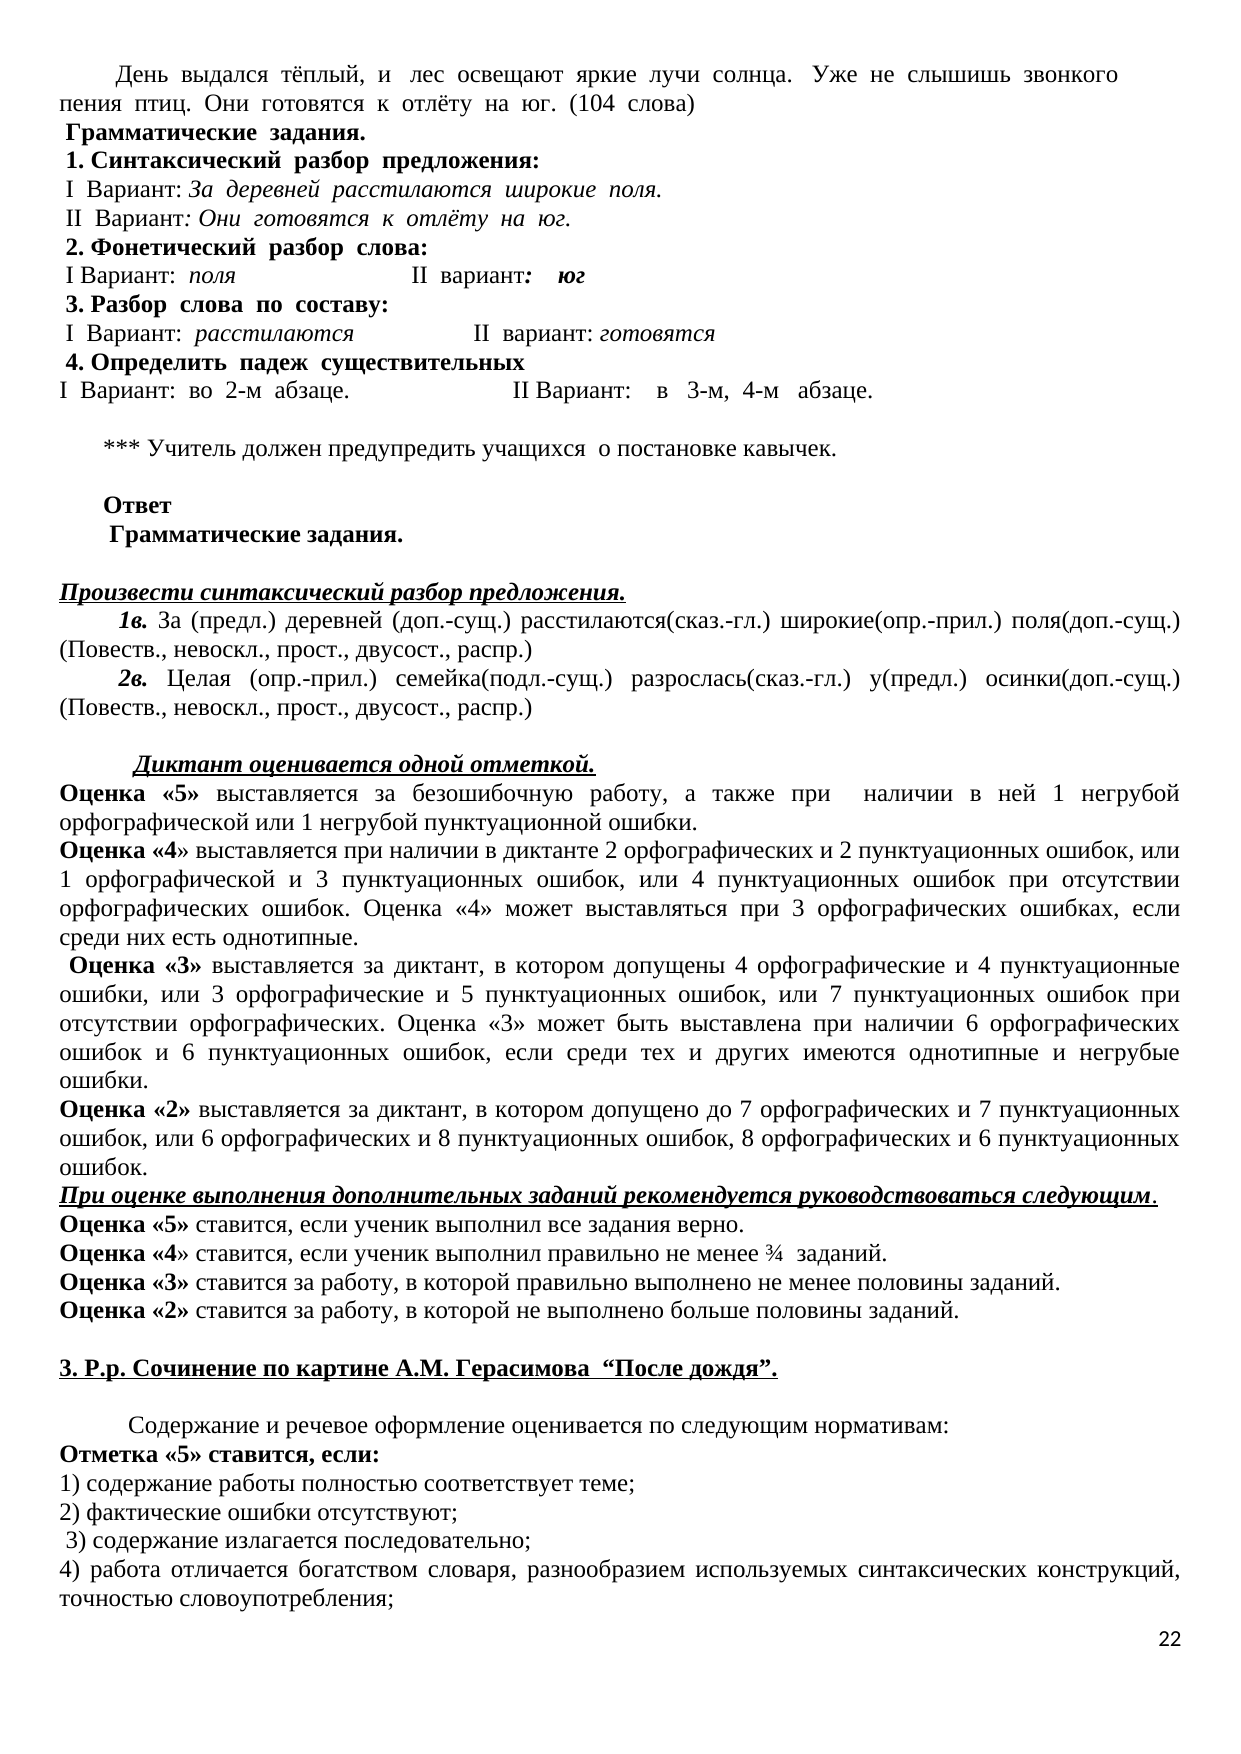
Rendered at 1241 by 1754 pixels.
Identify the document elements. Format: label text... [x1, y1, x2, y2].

text Оценка «3» выставляется за диктант, в котором допущены 4 орфографические и 4 пунктуационные ошибки, или 3 орфографические и 5 пунктуационных ошибок, или 7 пунктуационных ошибок при отсутствии орфографических. Оценка «3» может быть выставлена при наличии 6 орфографических ошибок и 6 пунктуационных ошибок, если среди тех и других имеются однотипные и негрубые ошибки. [59, 950, 1181, 1094]
text 1. Синтаксический разбор предложения: [59, 145, 1181, 174]
text 4. Определить падеж существительных [59, 347, 1181, 375]
text 4) работа отличается богатством словаря, разнообразием используемых синтаксических конструкций, точностью словоупотребления; [59, 1554, 1181, 1612]
text Оценка «5» ставится, если ученик выполнил все задания верно. [59, 1209, 1181, 1238]
text 1) содержание работы полностью соответствует теме; [59, 1468, 1181, 1497]
text Произвести синтаксический разбор предложения. [59, 577, 1181, 605]
text 3) содержание излагается последовательно; [59, 1525, 1181, 1554]
text I Вариант: во 2-м абзаце. II Вариант: в 3-м, 4-м абзаце. [59, 375, 1181, 404]
text 2) фактические ошибки отсутствуют; [59, 1497, 1181, 1525]
text I Вариант: За деревней расстилаются широкие поля. [59, 174, 1181, 203]
text Оценка «5» выставляется за безошибочную работу, а также при наличии в ней 1 негрубой орфографической или 1 негрубой пунктуационной ошибки. [59, 778, 1181, 835]
text Оценка «3» ставится за работу, в которой правильно выполнено не менее половины заданий. [59, 1267, 1181, 1295]
text 3. Разбор слова по составу: [59, 289, 1181, 318]
text Грамматические задания. [59, 519, 1181, 548]
text Грамматические задания. [59, 117, 1181, 145]
text II Вариант: Они готовятся к отлёту на юг. [59, 203, 1181, 232]
text Оценка «2» ставится за работу, в которой не выполнено больше половины заданий. [59, 1295, 1181, 1324]
text 2. Фонетический разбор слова: [59, 232, 1181, 260]
text 1в. За (предл.) деревней (доп.-сущ.) расстилаются(сказ.-гл.) широкие(опр.-прил.) поля(доп.-сущ.) (Повеств., невоскл., прост., двусост., распр.) [59, 605, 1181, 663]
text Содержание и речевое оформление оценивается по следующим нормативам: [97, 1410, 1181, 1439]
text Оценка «4» ставится, если ученик выполнил правильно не менее ¾ заданий. [59, 1238, 1181, 1267]
text 3. Р.р. Сочинение по картине А.М. Герасимова “После дождя”. [59, 1353, 1181, 1382]
list Диктант оценивается одной отметкой. [134, 749, 1181, 778]
text I Вариант: расстилаются II вариант: готовятся [59, 318, 1181, 347]
text I Вариант: поля II вариант: юг [59, 260, 1181, 289]
text *** Учитель должен предупредить учащихся о постановке кавычек. [59, 433, 1181, 462]
text При оценке выполнения дополнительных заданий рекомендуется руководствоваться следующим. [59, 1180, 1181, 1209]
text Оценка «4» выставляется при наличии в диктанте 2 орфографических и 2 пунктуационных ошибок, или 1 орфографической и 3 пунктуационных ошибок, или 4 пунктуационных ошибок при отсутствии орфографических ошибок. Оценка «4» может выставляться при 3 орфографических ошибках, если среди них есть однотипные. [59, 835, 1181, 950]
text Ответ [59, 490, 1181, 519]
text День выдался тёплый, и лес освещают яркие лучи солнца. Уже не слышишь звонкого пения птиц. Они готовятся к отлёту на юг. (104 слова) [59, 59, 1181, 117]
text 2в. Целая (опр.-прил.) семейка(подл.-сущ.) разрослась(сказ.-гл.) у(предл.) осинки(доп.-сущ.) (Повеств., невоскл., прост., двусост., распр.) [59, 663, 1181, 720]
text Отметка «5» ставится, если: [59, 1439, 1181, 1468]
text Оценка «2» выставляется за диктант, в котором допущено до 7 орфографических и 7 пунктуационных ошибок, или 6 орфографических и 8 пунктуационных ошибок, 8 орфографических и 6 пунктуационных ошибок. [59, 1094, 1181, 1180]
